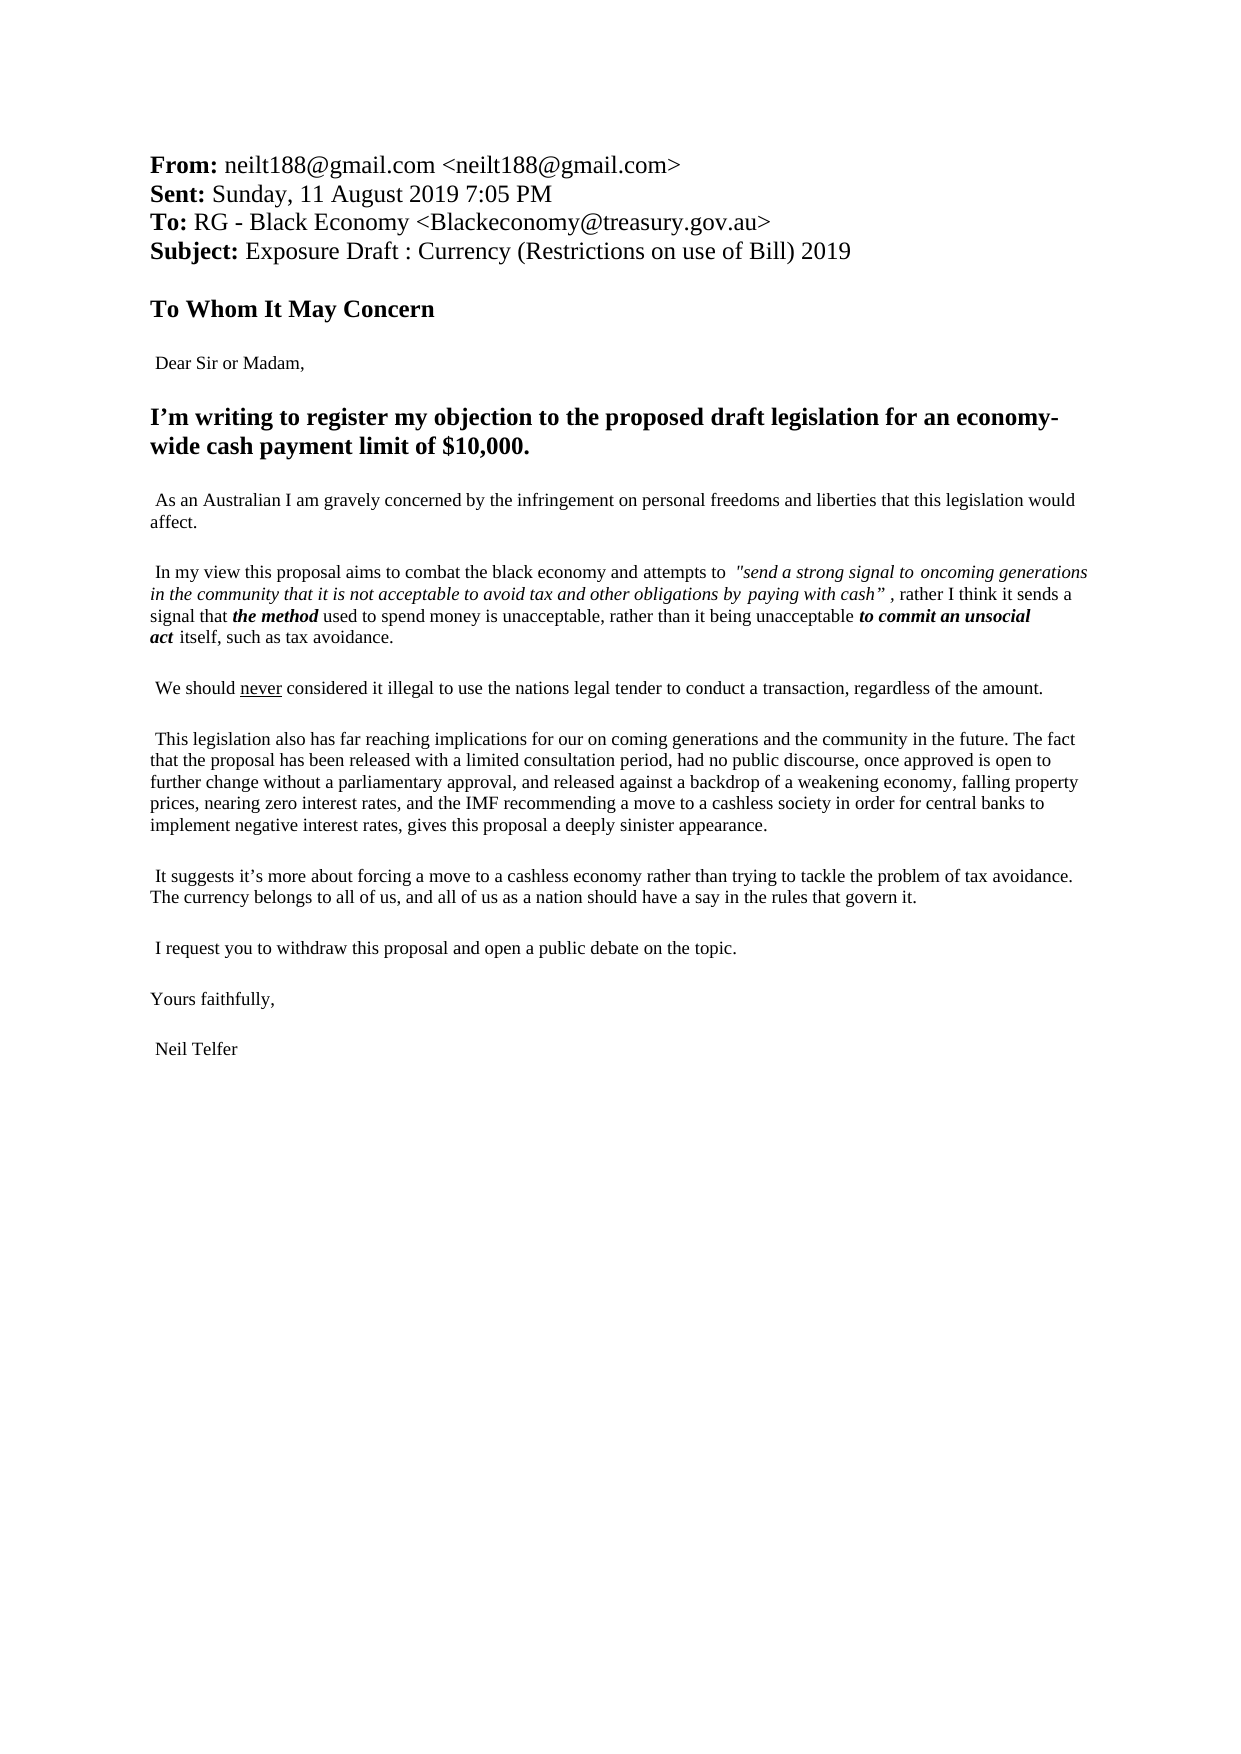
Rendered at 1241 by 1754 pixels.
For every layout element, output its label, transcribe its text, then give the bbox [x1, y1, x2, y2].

text To Whom It May Concern [150, 294, 1090, 322]
text I’m writing to register my objection to the proposed draft legislation for an economy-wide cash payment limit of $10,000. [150, 402, 1090, 460]
text It suggests it’s more about forcing a move to a cashless economy rather than trying to tackle the problem of tax avoidance. The currency belongs to all of us, and all of us as a nation should have a say in the rules that govern it. [150, 864, 1090, 908]
text From: neilt188@gmail.com <neilt188@gmail.com> Sent: Sunday, 11 August 2019 7:05 PM To: RG - Black Economy <Blackeconomy@treasury.gov.au> Subject: Exposure Draft : Currency (Restrictions on use of Bill) 2019 [150, 150, 1090, 265]
text I request you to withdraw this proposal and open a public debate on the topic. [150, 937, 1090, 958]
text Neil Telfer [150, 1038, 1090, 1060]
text We should never considered it illegal to use the nations legal tender to conduct a transaction, regardless of the amount. [150, 677, 1090, 698]
text Yours faithfully, [150, 987, 1090, 1009]
text As an Australian I am gravely concerned by the infringement on personal freedoms and liberties that this legislation would affect. [150, 489, 1090, 532]
text In my view this proposal aims to combat the black economy and attempts to "send a strong signal to oncoming generations in the community that it is not acceptable to avoid tax and other obligations by paying with cash” , rather I think it sends a signal that the method used to spend money is unacceptable, rather than it being unacceptable to commit an unsocial act itself, such as tax avoidance. [150, 561, 1090, 648]
text This legislation also has far reaching implications for our on coming generations and the community in the future. The fact that the proposal has been released with a limited consultation period, had no public discourse, once approved is open to further change without a parliamentary approval, and released against a backdrop of a weakening economy, falling property prices, nearing zero interest rates, and the IMF recommending a move to a cashless society in order for central banks to implement negative interest rates, gives this proposal a deeply sinister appearance. [150, 727, 1090, 835]
text Dear Sir or Madam, [150, 352, 1090, 373]
